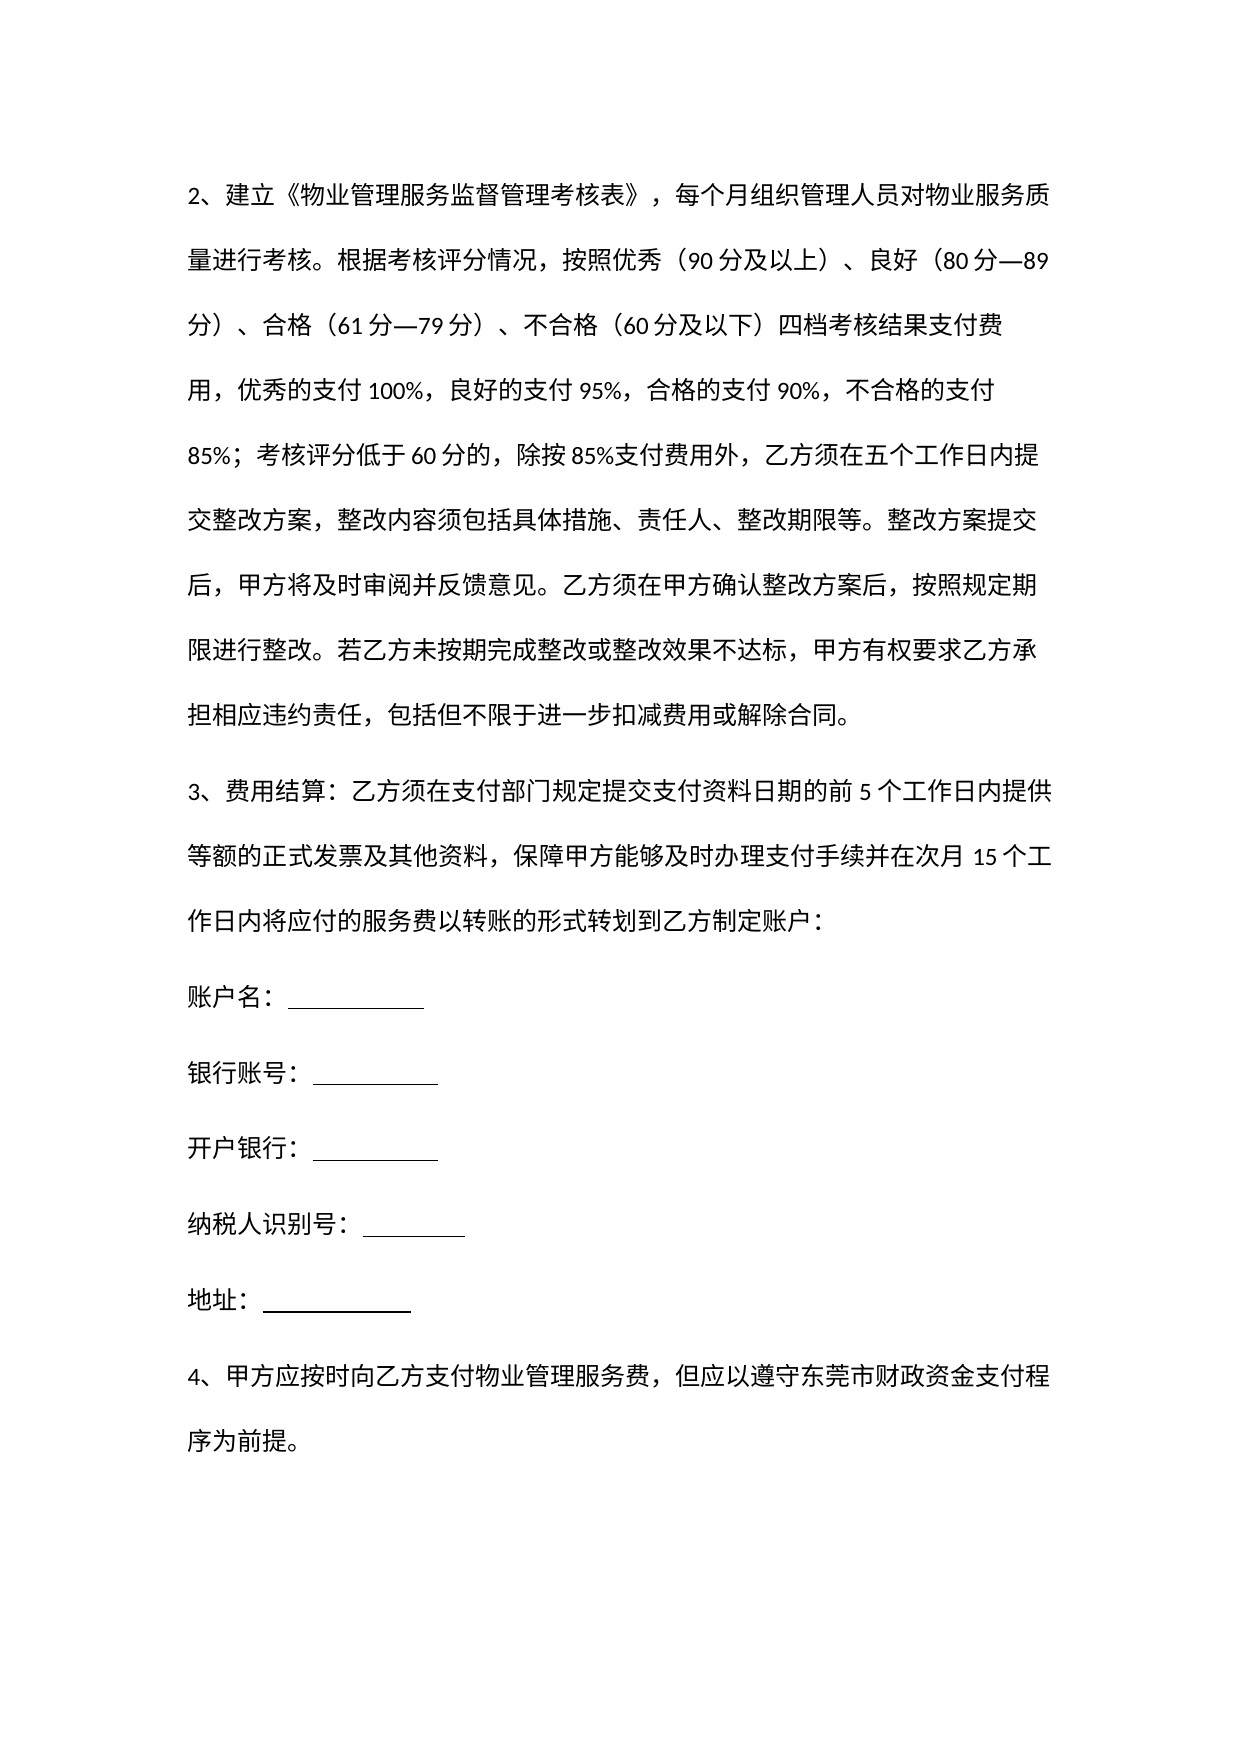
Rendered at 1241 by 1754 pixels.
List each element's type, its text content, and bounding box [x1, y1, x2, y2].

text 地址： [187, 1268, 1053, 1333]
text 2、建立《物业管理服务监督管理考核表》，每个月组织管理人员对物业服务质量进行考核。根据考核评分情况，按照优秀（90分及以上）、良好（80分—89分）、合格（61分—79分）、不合格（60分及以下）四档考核结果支付费用，优秀的支付100%，良好的支付95%，合格的支付90%，不合格的支付85%；考核评分低于60分的，除按85%支付费用外，乙方须在五个工作日内提交整改方案，整改内容须包括具体措施、责任人、整改期限等。整改方案提交后，甲方将及时审阅并反馈意见。乙方须在甲方确认整改方案后，按照规定期限进行整改。若乙方未按期完成整改或整改效果不达标，甲方有权要求乙方承担相应违约责任，包括但不限于进一步扣减费用或解除合同。 [187, 162, 1053, 747]
text 银行账号： [187, 1040, 1053, 1105]
text 账户名： [187, 964, 1053, 1029]
text 3、费用结算：乙方须在支付部门规定提交支付资料日期的前5个工作日内提供等额的正式发票及其他资料，保障甲方能够及时办理支付手续并在次月15个工作日内将应付的服务费以转账的形式转划到乙方制定账户： [187, 758, 1053, 953]
text 4、甲方应按时向乙方支付物业管理服务费，但应以遵守东莞市财政资金支付程序为前提。 [187, 1343, 1053, 1473]
text 纳税人识别号： [187, 1192, 1053, 1257]
text 开户银行： [187, 1116, 1053, 1181]
